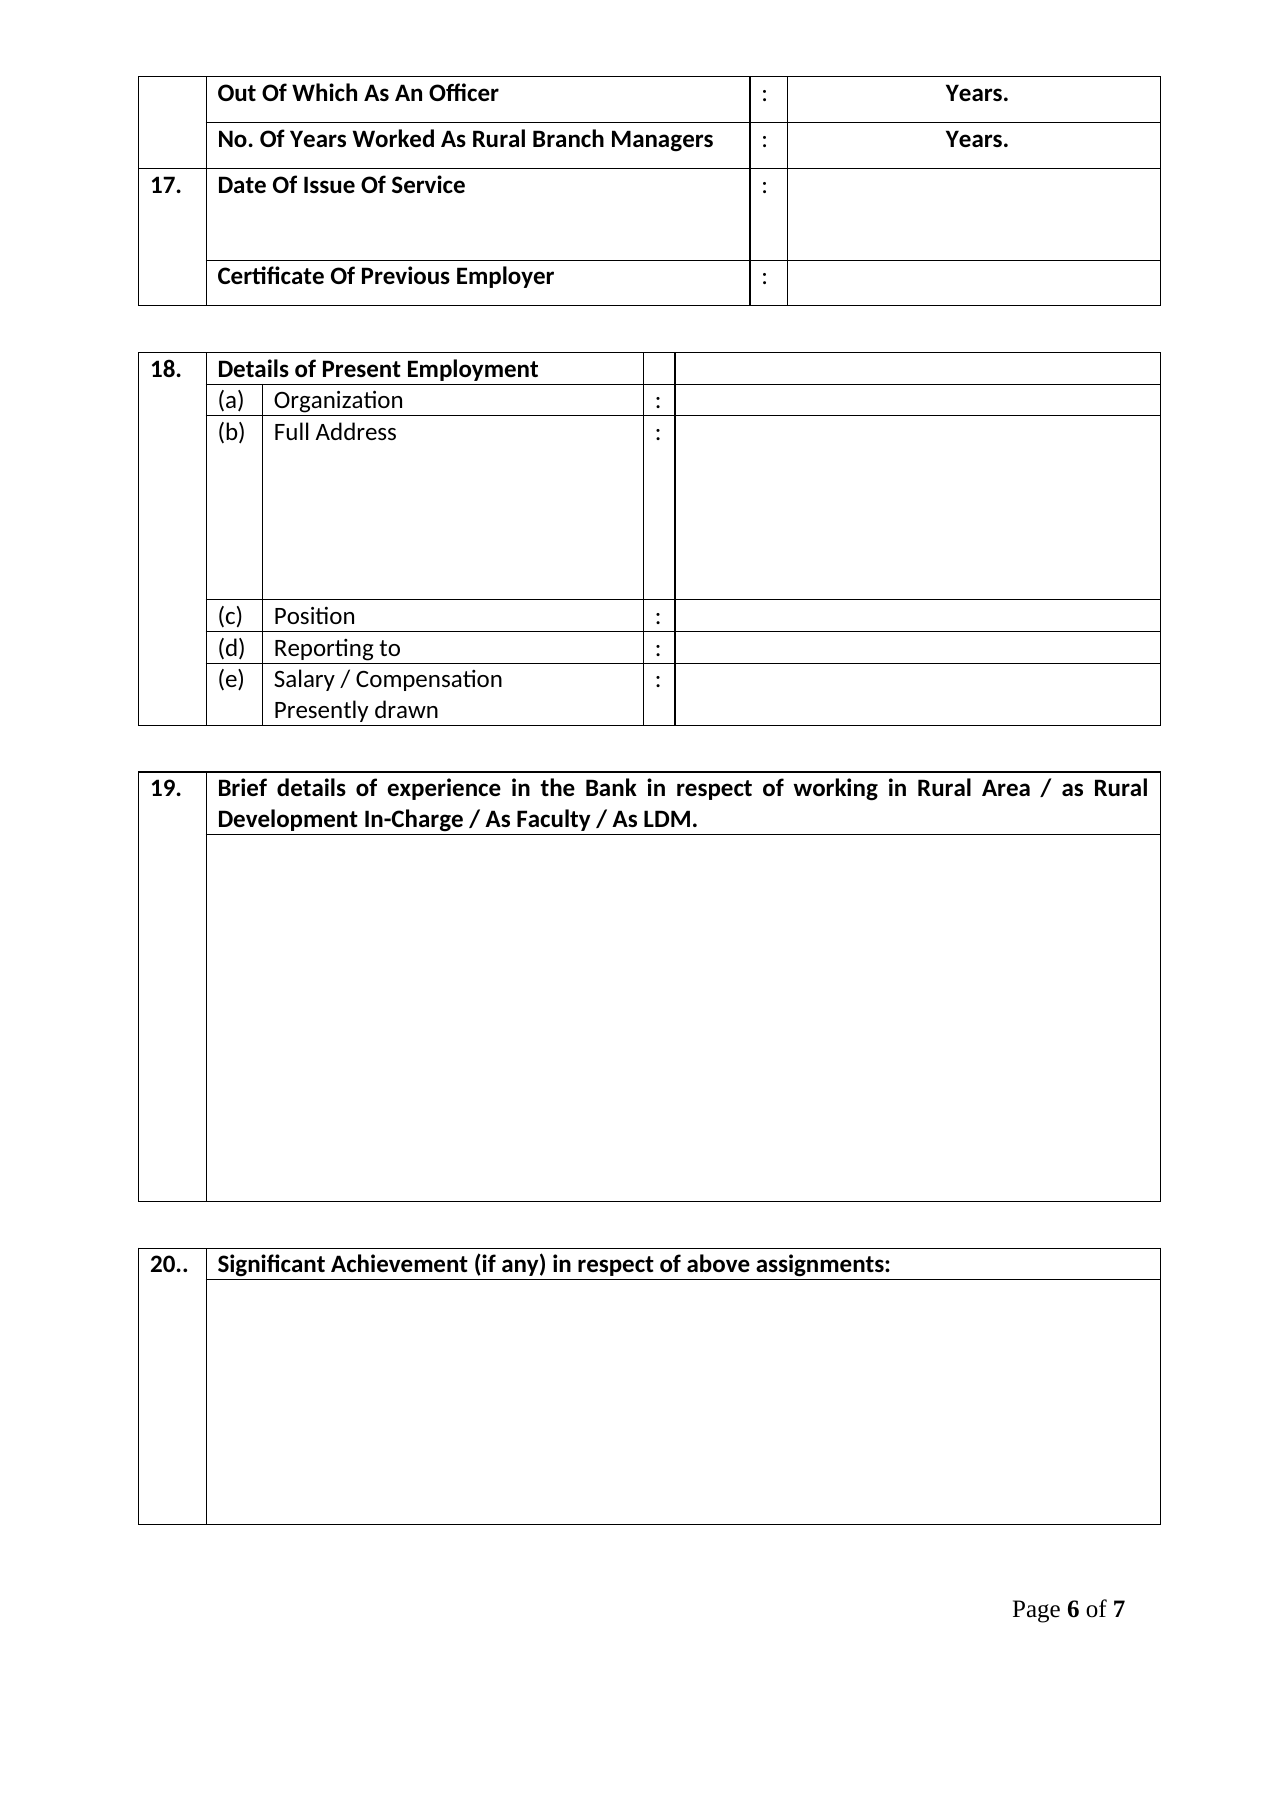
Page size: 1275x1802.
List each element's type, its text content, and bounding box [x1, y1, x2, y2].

table_cell [676, 385, 1160, 415]
table_cell Salary / Compensation Presently drawn [263, 664, 643, 724]
table_cell Date Of Issue Of Service [207, 169, 749, 259]
table_cell [676, 600, 1160, 631]
table_cell Position [263, 600, 643, 631]
table_header Details of Present Employment [207, 353, 643, 384]
table_cell Organization [263, 385, 643, 415]
table_cell (b) [207, 416, 262, 599]
table_header Brief details of experience in the Bank in respect of working in Rural Area / as Rural Development In-Charge / As Faculty / As LDM. [207, 773, 1160, 833]
table_cell : [644, 416, 674, 599]
table_cell : [644, 600, 674, 631]
table_cell [676, 416, 1160, 599]
table_cell [676, 664, 1160, 724]
table_cell [207, 1280, 1160, 1524]
table_cell : [644, 664, 674, 724]
table_cell (d) [207, 632, 262, 662]
table_cell [207, 835, 1160, 1201]
table_cell : [751, 169, 787, 259]
table_header 18. [139, 353, 206, 724]
table_header [644, 353, 674, 384]
table_cell Years. [788, 123, 1160, 168]
table_cell Reporting to [263, 632, 643, 662]
table_cell [788, 261, 1160, 305]
table_cell (c) [207, 600, 262, 631]
table_cell Full Address [263, 416, 643, 599]
table_header : [751, 77, 787, 122]
table_cell [788, 169, 1160, 259]
table_cell Certificate Of Previous Employer [207, 261, 749, 305]
table_cell : [751, 123, 787, 168]
table_header [676, 353, 1160, 384]
table_header 19. [139, 773, 206, 1201]
table_header Out Of Which As An Officer [207, 77, 749, 122]
table_header [139, 77, 206, 168]
table_header Significant Achievement (if any) in respect of above assignments: [207, 1249, 1160, 1279]
table_cell (a) [207, 385, 262, 415]
table_header 20.. [139, 1249, 206, 1524]
table_cell No. Of Years Worked As Rural Branch Managers [207, 123, 749, 168]
table_cell : [644, 632, 674, 662]
table_cell : [644, 385, 674, 415]
table_cell : [751, 261, 787, 305]
table_header Years. [788, 77, 1160, 122]
table_cell 17. [139, 169, 206, 305]
table_cell (e) [207, 664, 262, 724]
table_cell [676, 632, 1160, 662]
